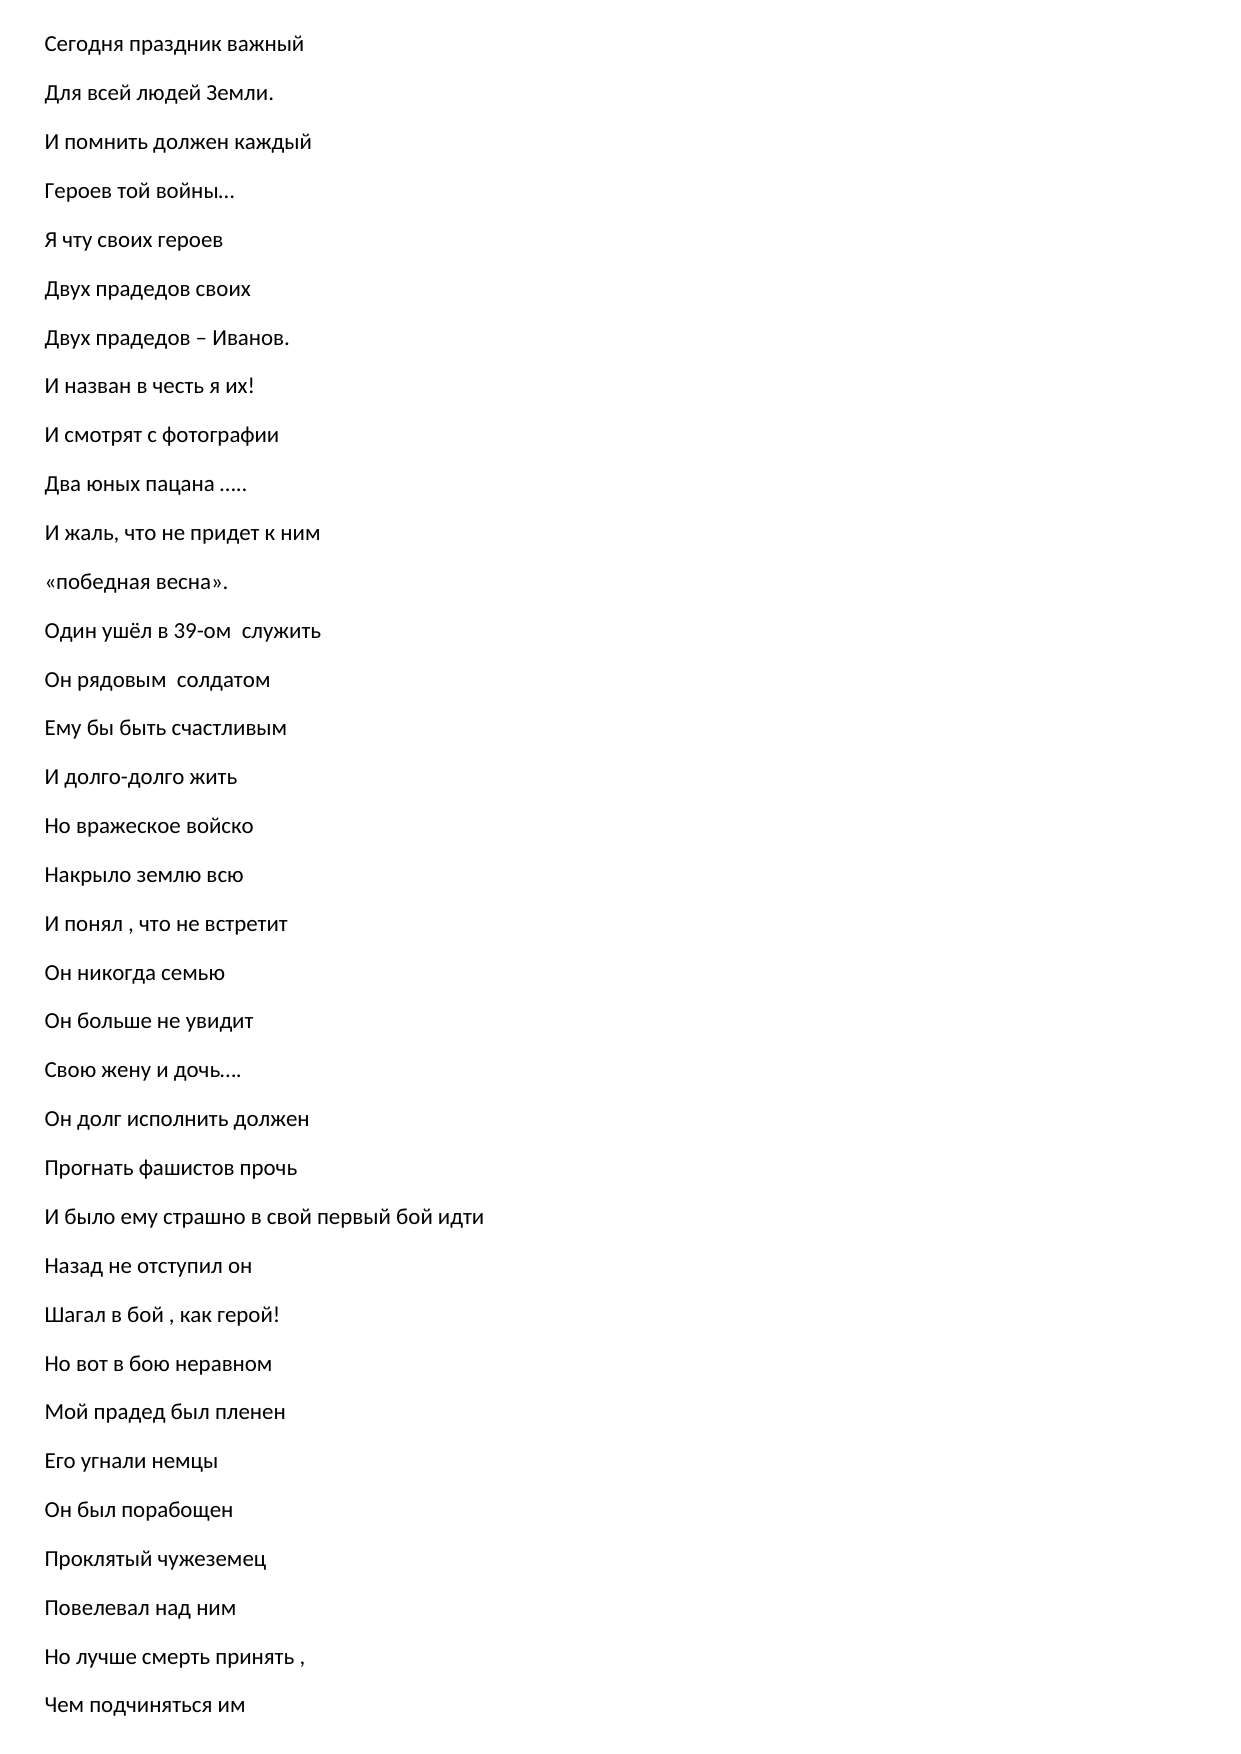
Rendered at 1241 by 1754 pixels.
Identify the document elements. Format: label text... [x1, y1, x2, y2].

text Он больше не увидит [44, 1007, 1240, 1035]
text Он никогда семью [44, 958, 1240, 986]
text Но вот в бою неравном [44, 1349, 1240, 1377]
text Двух прадедов своих [44, 274, 1240, 302]
text Шагал в бой , как герой! [44, 1300, 1240, 1328]
text Один ушёл в 39-ом служить [44, 616, 1240, 644]
text Его угнали немцы [44, 1446, 1240, 1474]
text Я чту своих героев [44, 225, 1240, 253]
text Проклятый чужеземец [44, 1544, 1240, 1572]
text И понял , что не встретит [44, 909, 1240, 937]
text Два юных пацана ….. [44, 469, 1240, 497]
text Мой прадед был пленен [44, 1397, 1240, 1426]
text Повелевал над ним [44, 1593, 1240, 1621]
text Но вражеское войско [44, 811, 1240, 839]
text Чем подчиняться им [44, 1691, 1240, 1719]
text Но лучше смерть принять , [44, 1642, 1240, 1670]
text И помнить должен каждый [44, 127, 1240, 155]
text Сегодня праздник важный [44, 29, 1240, 58]
text Он рядовым солдатом [44, 665, 1240, 693]
text Прогнать фашистов прочь [44, 1153, 1240, 1181]
text Накрыло землю всю [44, 860, 1240, 888]
text И смотрят с фотографии [44, 420, 1240, 448]
text Он долг исполнить должен [44, 1104, 1240, 1132]
text Двух прадедов – Иванов. [44, 323, 1240, 351]
text «победная весна». [44, 567, 1240, 595]
text Свою жену и дочь…. [44, 1056, 1240, 1083]
text Для всей людей Земли. [44, 78, 1240, 106]
text Назад не отступил он [44, 1251, 1240, 1279]
text И долго-долго жить [44, 762, 1240, 790]
text Героев той войны… [44, 176, 1240, 204]
text И было ему страшно в свой первый бой идти [44, 1202, 1240, 1230]
text Он был порабощен [44, 1495, 1240, 1523]
text И жаль, что не придет к ним [44, 518, 1240, 546]
text Ему бы быть счастливым [44, 713, 1240, 742]
text И назван в честь я их! [44, 372, 1240, 399]
